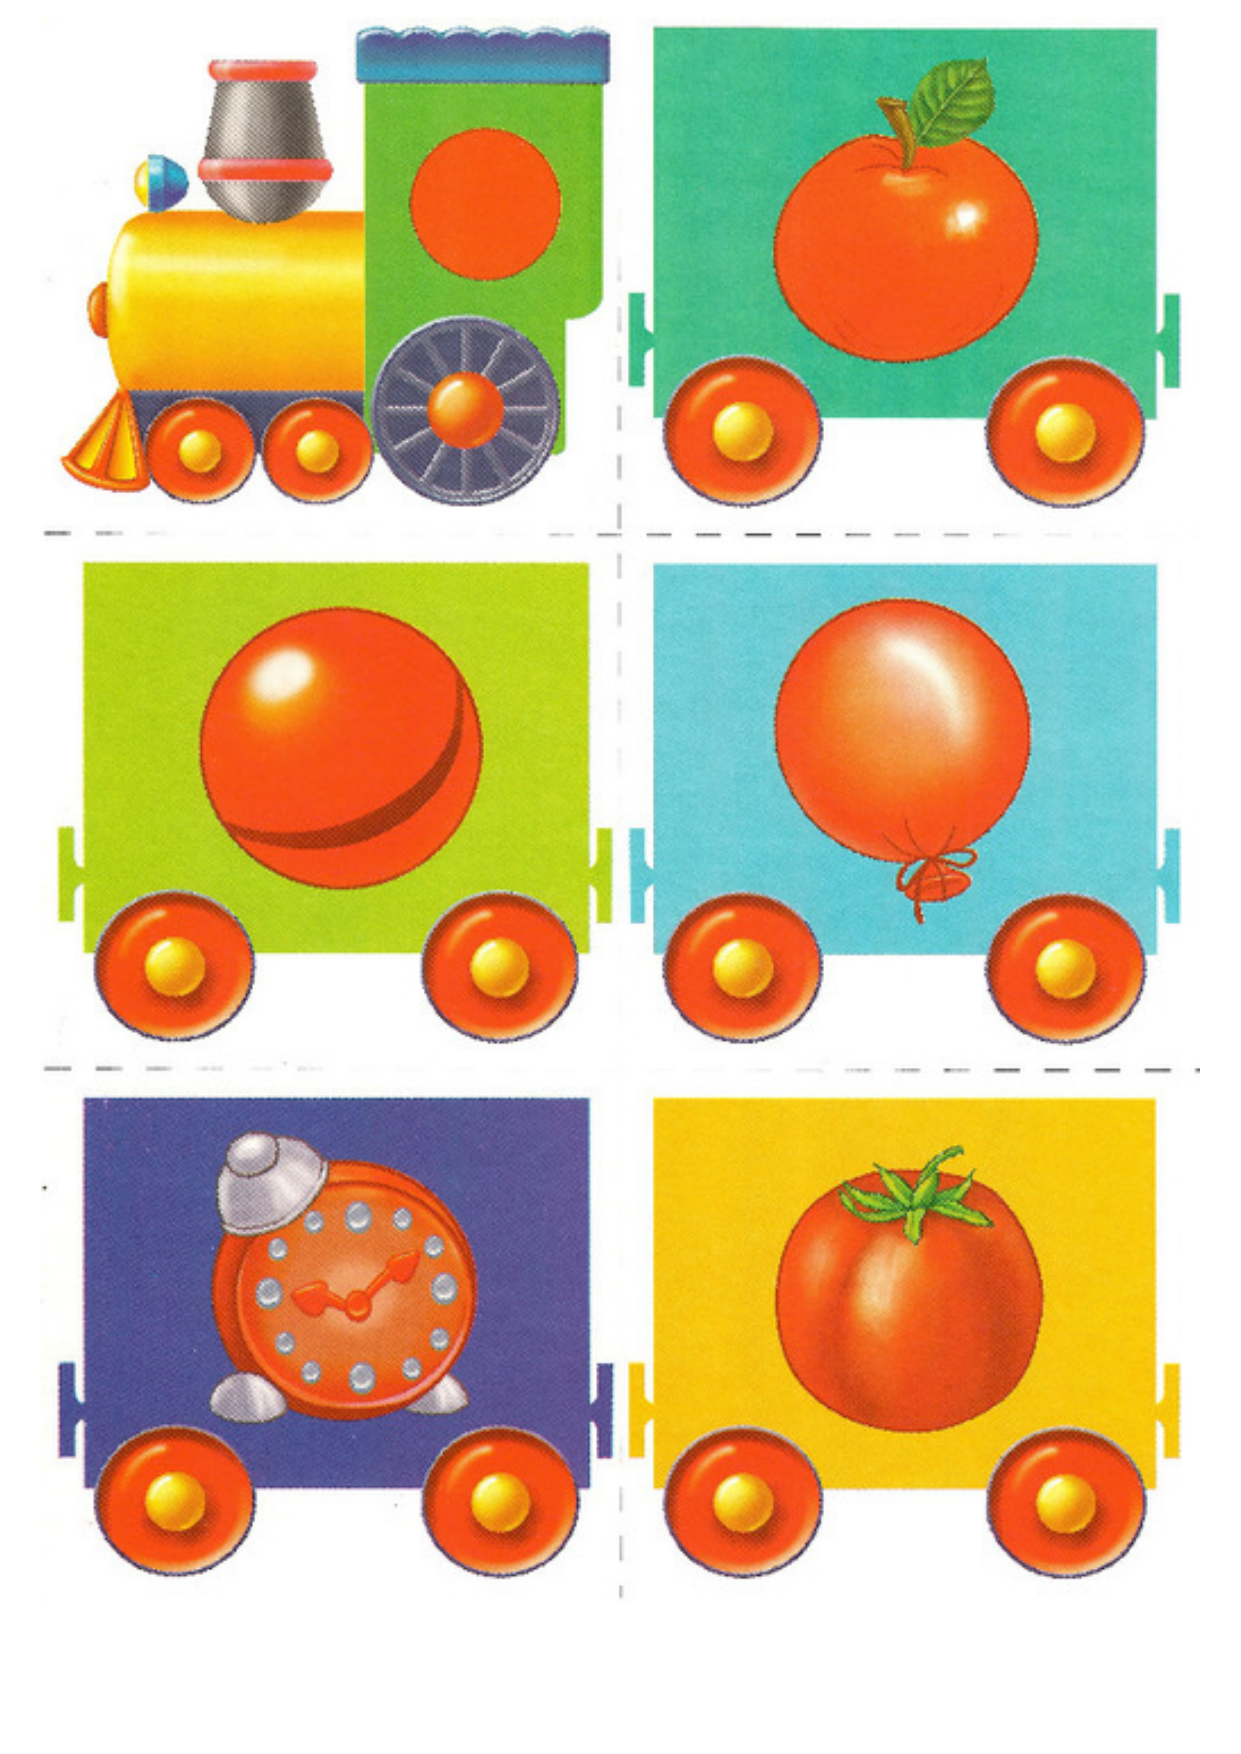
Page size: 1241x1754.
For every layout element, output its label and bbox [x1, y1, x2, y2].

picture [40, 17, 1200, 1602]
